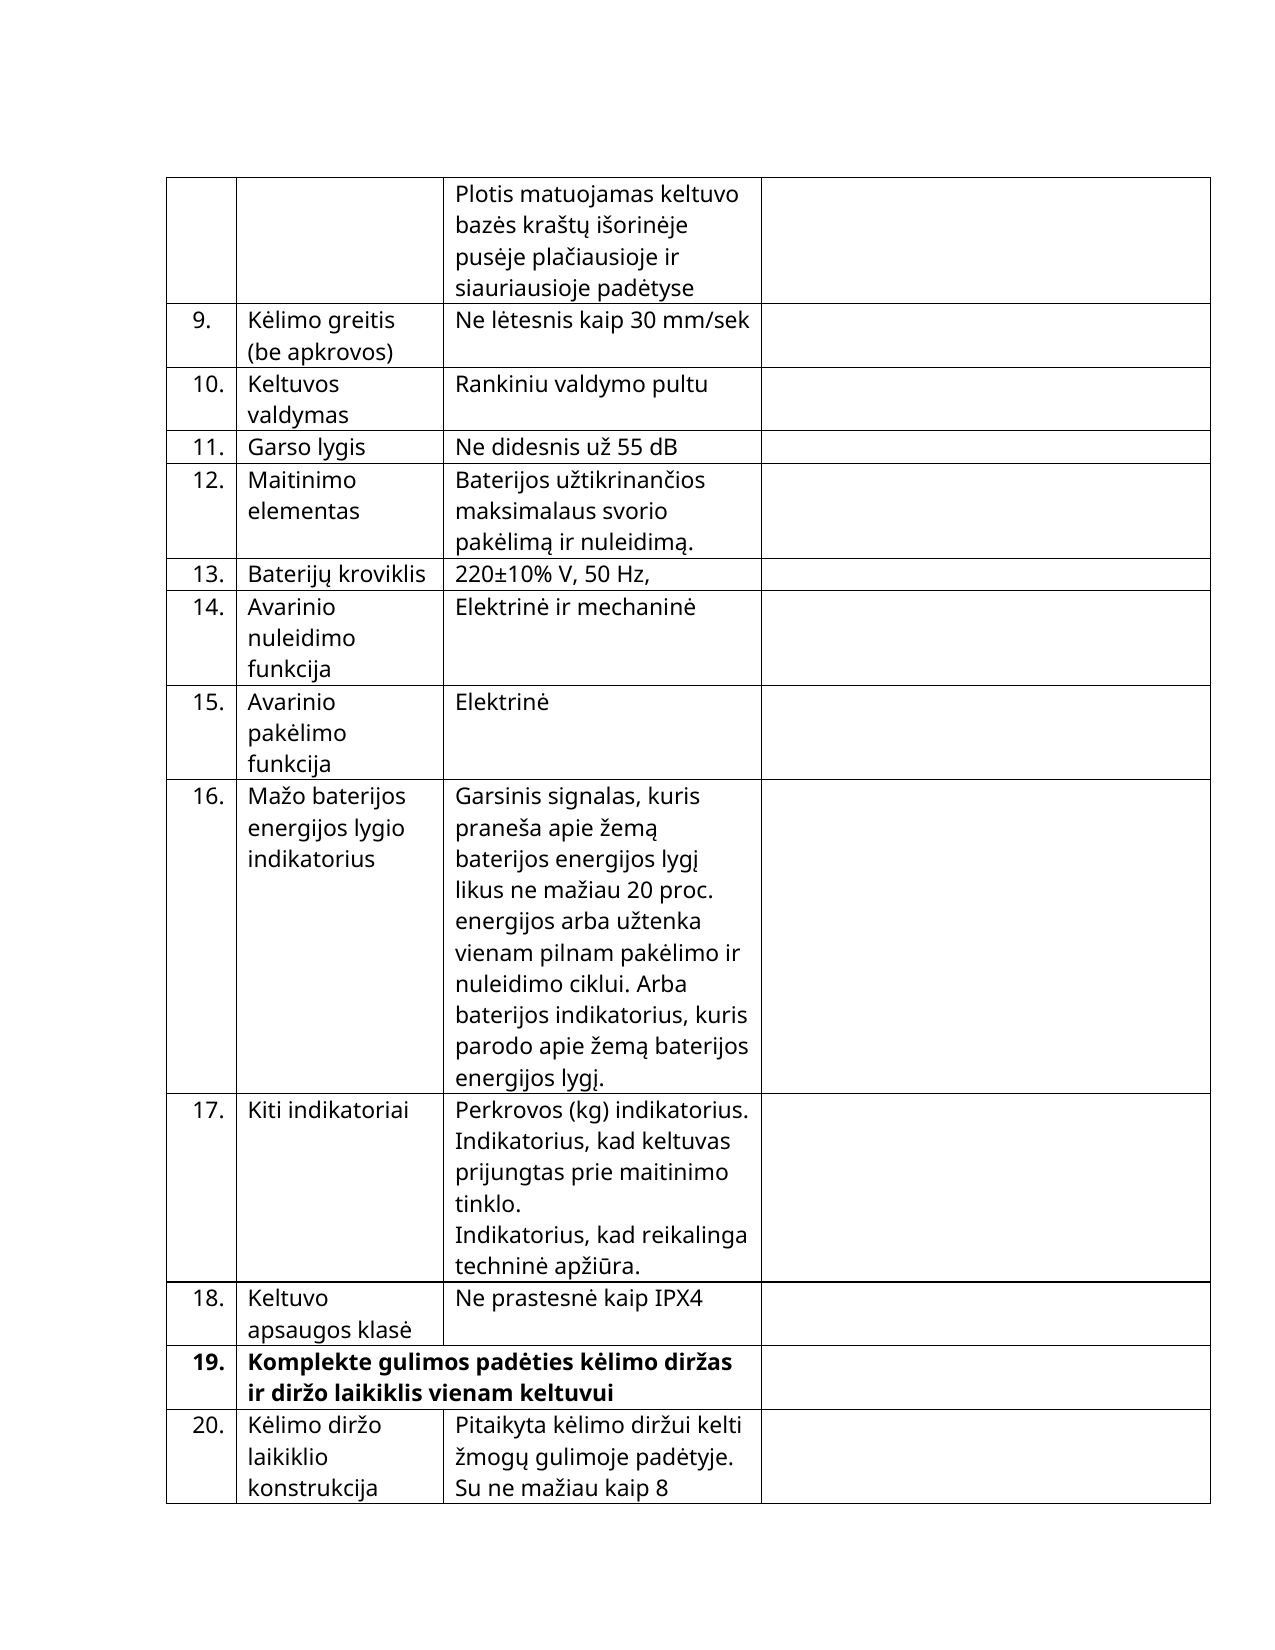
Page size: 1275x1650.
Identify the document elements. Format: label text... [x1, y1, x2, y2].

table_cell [237, 1410, 443, 1503]
table_cell [167, 1410, 236, 1503]
table_cell Avarinio nuleidimo funkcija [237, 591, 443, 684]
table_cell Perkrovos (kg) indikatorius. Indikatorius, kad keltuvas prijungtas prie maitinimo tinklo. Indikatorius, kad reikalinga techninė apžiūra. [444, 1094, 761, 1281]
table_cell [762, 464, 1210, 557]
table_cell [167, 1094, 236, 1281]
table_cell Elektrinė ir mechaninė [444, 591, 761, 684]
table_cell [167, 178, 236, 303]
table_cell Garsinis signalas, kuris praneša apie žemą baterijos energijos lygį likus ne mažiau 20 proc. energijos arba užtenka vienam pilnam pakėlimo ir nuleidimo ciklui. Arba baterijos indikatorius, kuris parodo apie žemą baterijos energijos lygį. [444, 780, 761, 1093]
table_cell [167, 431, 236, 463]
table_cell [167, 686, 236, 779]
table_cell Komplekte gulimos padėties kėlimo diržas ir diržo laikiklis vienam keltuvui [237, 1346, 761, 1408]
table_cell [237, 178, 443, 303]
table_cell [762, 431, 1210, 463]
table_cell Avarinio pakėlimo funkcija [237, 686, 443, 779]
table_cell [167, 780, 236, 1093]
table_cell [167, 368, 236, 430]
table_cell [167, 591, 236, 684]
table_cell [167, 1283, 236, 1345]
table_cell [762, 780, 1210, 1093]
table_cell [762, 1283, 1210, 1345]
table_cell [762, 304, 1210, 367]
table_cell [762, 686, 1210, 779]
table_cell [167, 464, 236, 557]
table_cell Ne lėtesnis kaip 30 mm/sek [444, 304, 761, 367]
table_cell [762, 559, 1210, 590]
table_cell [762, 368, 1210, 430]
table_cell Kiti indikatoriai [237, 1094, 443, 1281]
table_cell Rankiniu valdymo pultu [444, 368, 761, 430]
table_cell 220±10% V, 50 Hz, [444, 559, 761, 590]
table_cell Garso lygis [237, 431, 443, 463]
table_cell Ne prastesnė kaip IPX4 [444, 1283, 761, 1345]
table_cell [444, 178, 761, 303]
table_cell Baterijos užtikrinančios maksimalaus svorio pakėlimą ir nuleidimą. [444, 464, 761, 557]
table_cell [762, 1410, 1210, 1503]
table_cell Keltuvos valdymas [237, 368, 443, 430]
table_cell Ne didesnis už 55 dB [444, 431, 761, 463]
table_cell Baterijų kroviklis [237, 559, 443, 590]
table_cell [444, 1410, 761, 1503]
table_cell Maitinimo elementas [237, 464, 443, 557]
table_cell [167, 559, 236, 590]
table_cell [762, 591, 1210, 684]
table_cell [167, 1346, 236, 1408]
table_cell Mažo baterijos energijos lygio indikatorius [237, 780, 443, 1093]
table_cell Keltuvo apsaugos klasė [237, 1283, 443, 1345]
table_cell [762, 1094, 1210, 1281]
table_cell [762, 178, 1210, 303]
table_cell Elektrinė [444, 686, 761, 779]
table_cell Kėlimo greitis (be apkrovos) [237, 304, 443, 367]
table_cell [167, 304, 236, 367]
table_cell [762, 1346, 1210, 1408]
